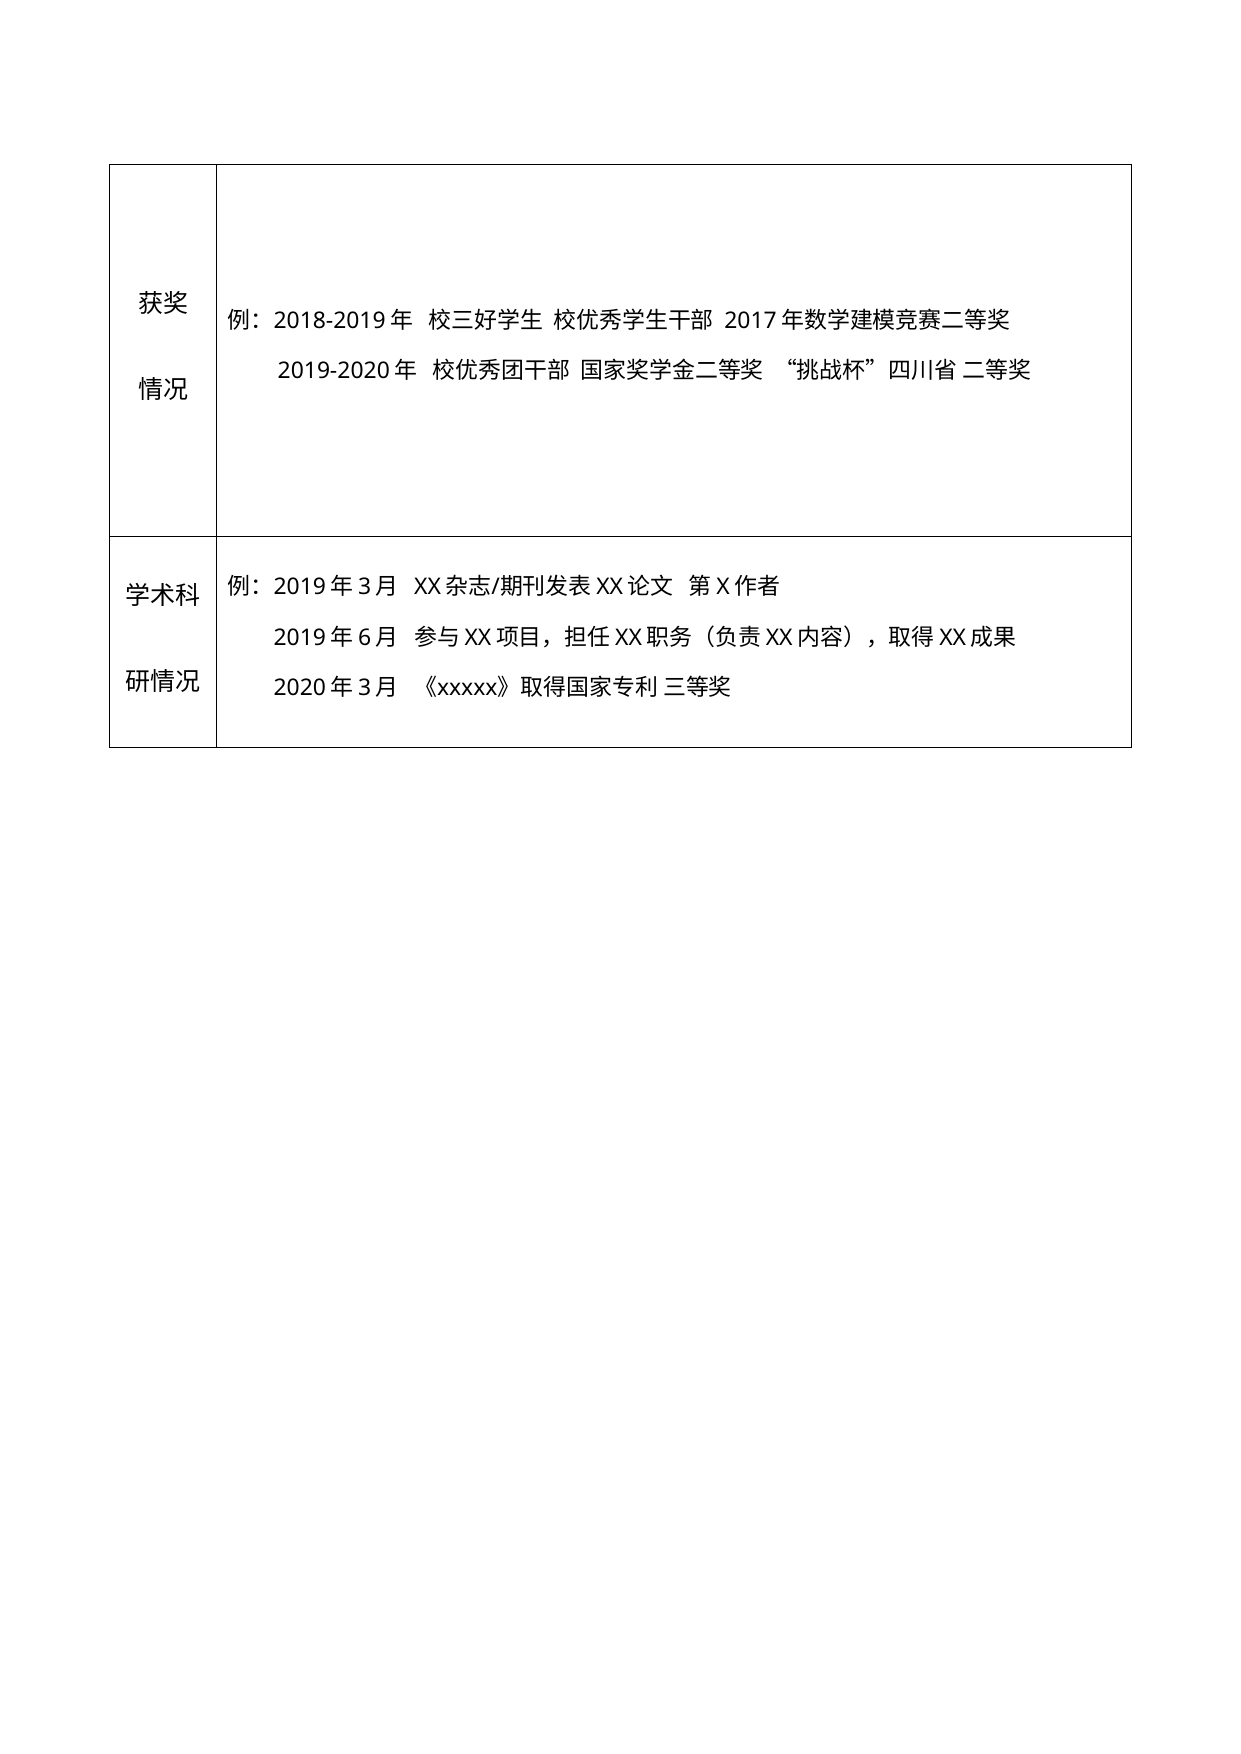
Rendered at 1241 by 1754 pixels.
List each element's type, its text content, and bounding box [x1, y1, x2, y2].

table_cell 学术科 研情况 [110, 537, 216, 747]
table_cell 获奖 情况 [110, 165, 216, 536]
table_cell 例：2018-2019年 校三好学生 校优秀学生干部 2017年数学建模竞赛二等奖 2019-2020年 校优秀团干部 国家奖学金二等奖 “挑战杯”四川省 二等奖 [217, 165, 1131, 536]
table_cell 例：2019年3月 XX杂志/期刊发表XX论文 第X作者 2019年6月 参与XX项目，担任XX职务（负责XX内容），取得XX成果 2020年3月 《xxxxx》取得国家专利 三等奖 [217, 537, 1131, 747]
